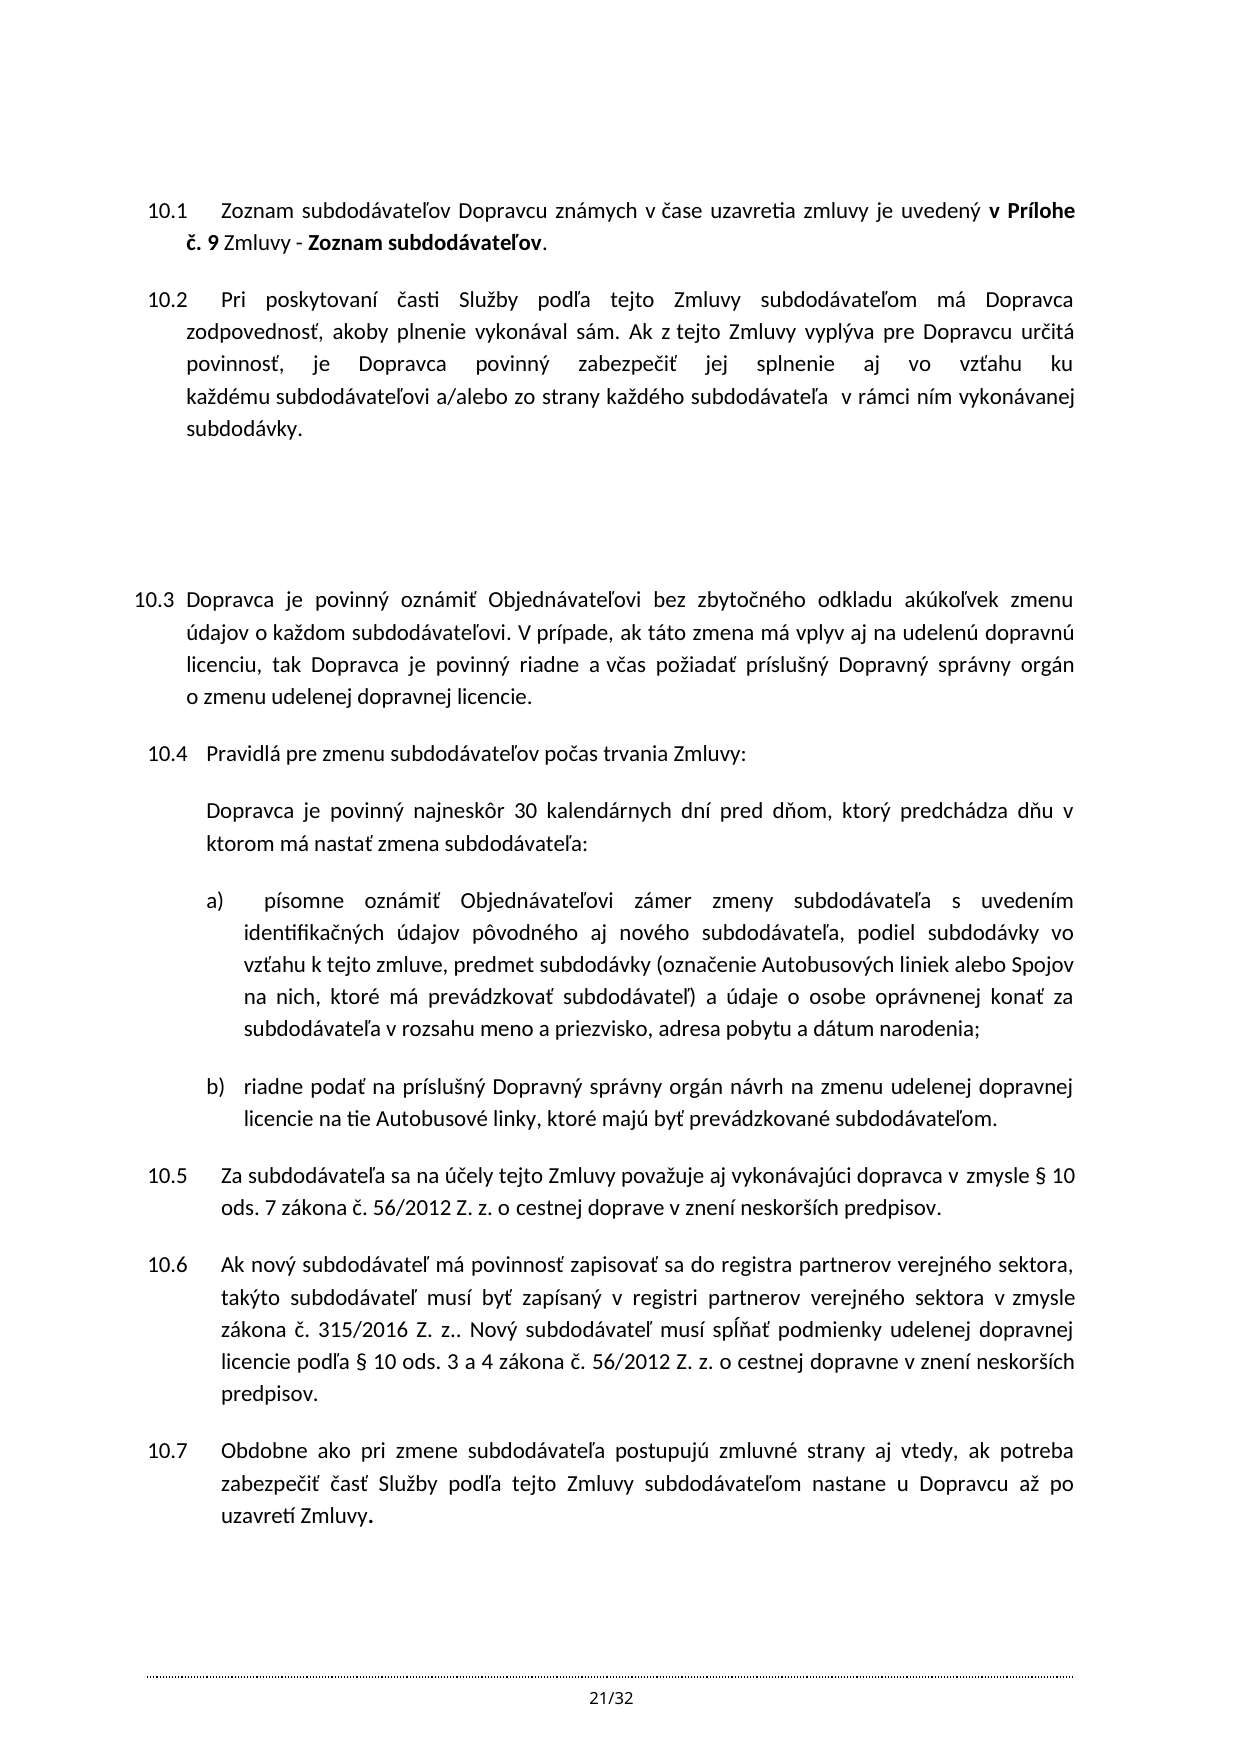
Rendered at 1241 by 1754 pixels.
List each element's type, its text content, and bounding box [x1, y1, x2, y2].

list Dopravca je povinný oznámiť Objednávateľovi bez zbytočného odkladu akúkoľvek zmenu údajov o každom subdodávateľovi. V prípade, ak táto zmena má vplyv aj na udelenú dopravnú licenciu, tak Dopravca je povinný riadne a včas požiadať príslušný Dopravný správny orgán o zmenu udelenej dopravnej licencie. [134, 586, 1075, 710]
text Dopravca je povinný najneskôr 30 kalendárnych dní pred dňom, ktorý predchádza dňu v ktorom má nastať zmena subdodávateľa: [206, 796, 1075, 857]
list Za subdodávateľa sa na účely tejto Zmluvy považuje aj vykonávajúci dopravca v zmysle § 10 ods. 7 zákona č. 56/2012 Z. z. o cestnej doprave v znení neskorších predpisov. [147, 1161, 1075, 1221]
list Zoznam subdodávateľov Dopravcu známych v čase uzavretia zmluvy je uvedený v Prílohe č. 9 Zmluvy - Zoznam subdodávateľov. [147, 196, 1075, 256]
list Pravidlá pre zmenu subdodávateľov počas trvania Zmluvy: [147, 739, 1075, 767]
list Pri poskytovaní časti Služby podľa tejto Zmluvy subdodávateľom má Dopravca zodpovednosť, akoby plnenie vykonával sám. Ak z tejto Zmluvy vyplýva pre Dopravcu určitá povinnosť, je Dopravca povinný zabezpečiť jej splnenie aj vo vzťahu ku každému subdodávateľovi a/alebo zo strany každého subdodávateľa v rámci ním vykonávanej subdodávky. [147, 285, 1075, 442]
list riadne podať na príslušný Dopravný správny orgán návrh na zmenu udelenej dopravnej licencie na tie Autobusové linky, ktoré majú byť prevádzkované subdodávateľom. [206, 1072, 1075, 1132]
text 10.6 Ak nový subdodávateľ má povinnosť zapisovať sa do registra partnerov verejného sektora, takýto subdodávateľ musí byť zapísaný v registri partnerov verejného sektora v zmysle zákona č. 315/2016 Z. z.. Nový subdodávateľ musí spĺňať podmienky udelenej dopravnej licencie podľa § 10 ods. 3 a 4 zákona č. 56/2012 Z. z. o cestnej dopravne v znení neskorších predpisov. [147, 1251, 1075, 1407]
text 10.7 Obdobne ako pri zmene subdodávateľa postupujú zmluvné strany aj vtedy, ak potreba zabezpečiť časť Služby podľa tejto Zmluvy subdodávateľom nastane u Dopravcu až po uzavretí Zmluvy. [147, 1436, 1075, 1529]
list písomne oznámiť Objednávateľovi zámer zmeny subdodávateľa s uvedením identifikačných údajov pôvodného aj nového subdodávateľa, podiel subdodávky vo vzťahu k tejto zmluve, predmet subdodávky (označenie Autobusových liniek alebo Spojov na nich, ktoré má prevádzkovať subdodávateľ) a údaje o osobe oprávnenej konať za subdodávateľa v rozsahu meno a priezvisko, adresa pobytu a dátum narodenia; [206, 886, 1075, 1043]
